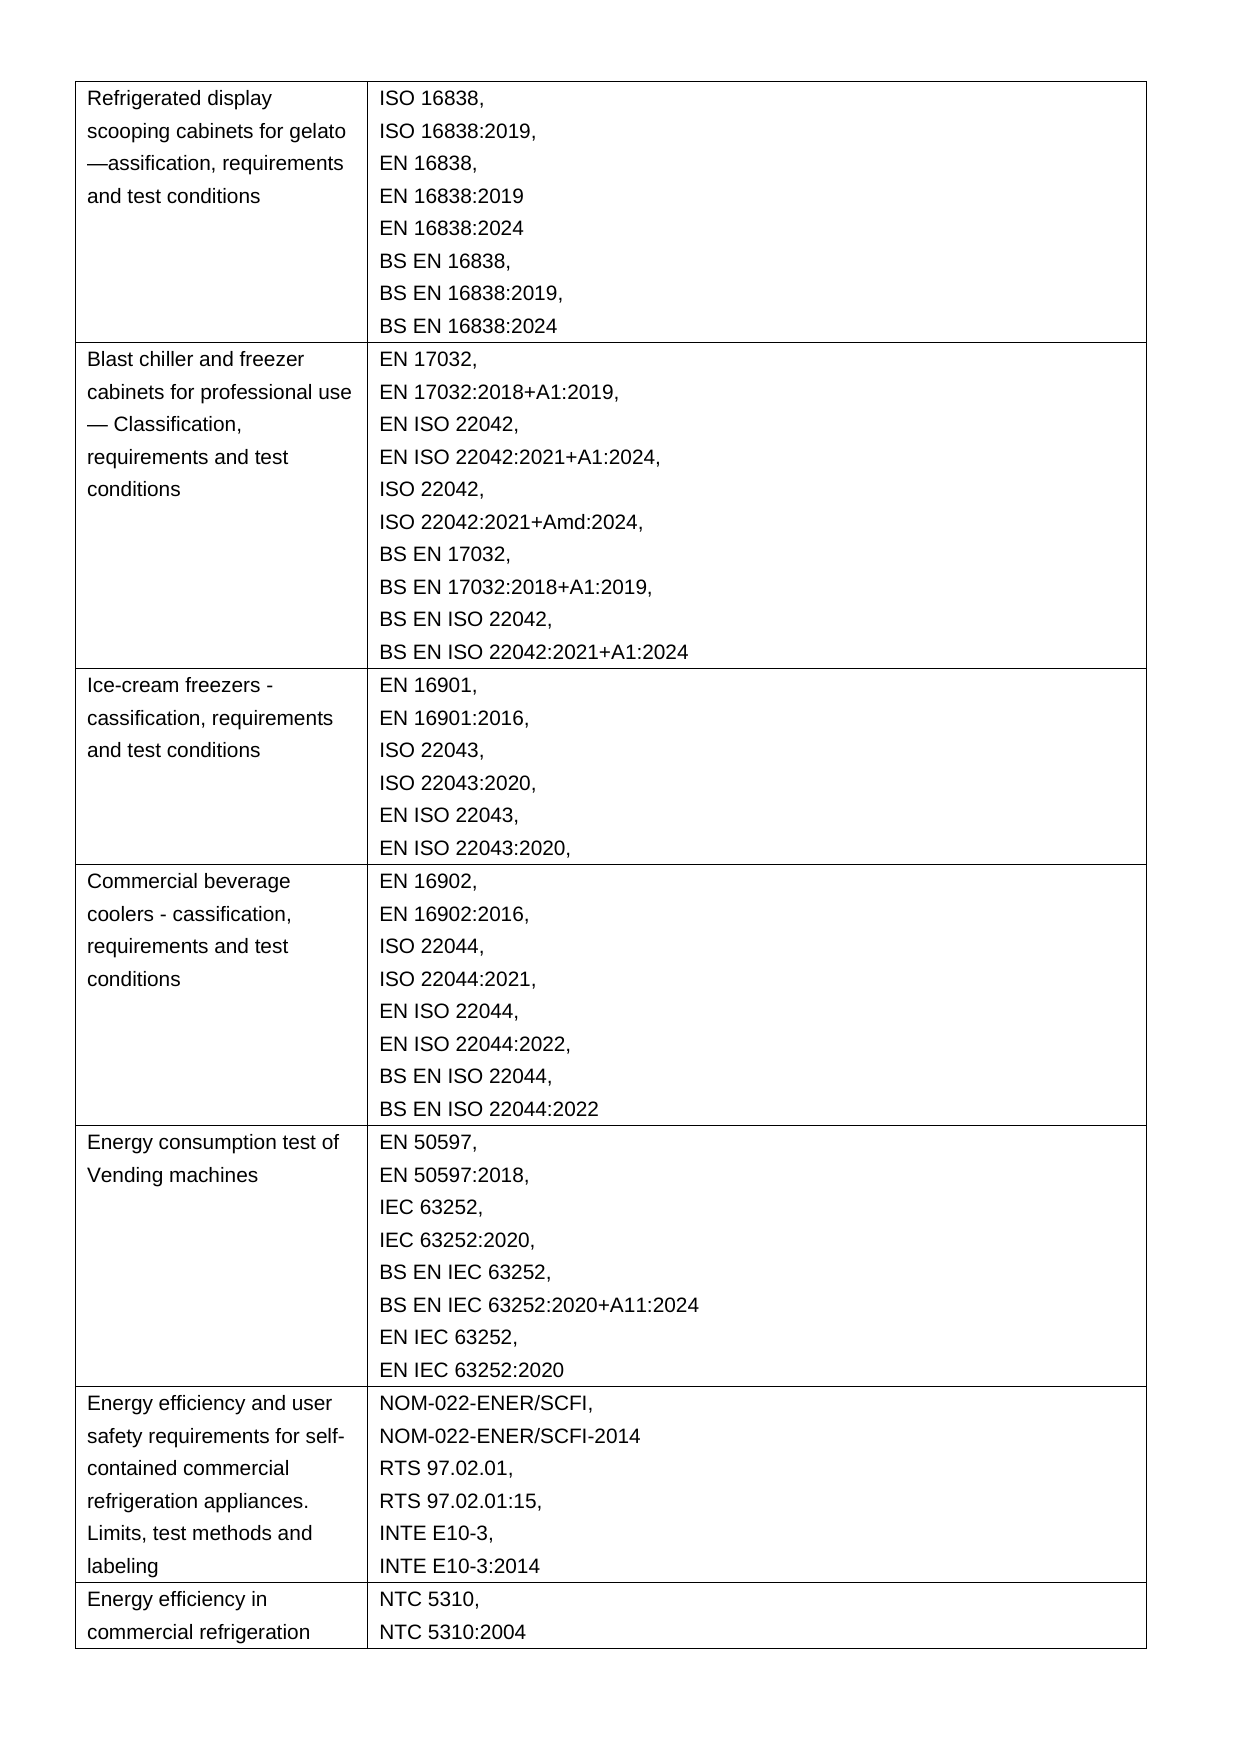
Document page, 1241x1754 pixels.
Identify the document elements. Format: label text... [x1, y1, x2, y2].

table_cell Energy consumption test of Vending machines [76, 1126, 367, 1386]
table_cell EN 16901, EN 16901:2016, ISO 22043, ISO 22043:2020, EN ISO 22043, EN ISO 22043:2020, [368, 669, 1146, 864]
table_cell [368, 1583, 1146, 1648]
table_cell NOM-022-ENER/SCFI, NOM-022-ENER/SCFI-2014 RTS 97.02.01, RTS 97.02.01:15, INTE E10-3, INTE E10-3:2014 [368, 1387, 1146, 1582]
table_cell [76, 1583, 367, 1648]
table_cell EN 17032, EN 17032:2018+A1:2019, EN ISO 22042, EN ISO 22042:2021+A1:2024, ISO 22042, ISO 22042:2021+Amd:2024, BS EN 17032, BS EN 17032:2018+A1:2019, BS EN ISO 22042, BS EN ISO 22042:2021+A1:2024 [368, 343, 1146, 668]
table_cell EN 50597, EN 50597:2018, IEC 63252, IEC 63252:2020, BS EN IEC 63252, BS EN IEC 63252:2020+A11:2024 EN IEC 63252, EN IEC 63252:2020 [368, 1126, 1146, 1386]
table_cell Blast chiller and freezer cabinets for professional use — Classification, requirements and test conditions [76, 343, 367, 668]
table_cell Refrigerated display scooping cabinets for gelato —assification, requirements and test conditions [76, 82, 367, 342]
table_cell Ice-cream freezers -cassification, requirements and test conditions [76, 669, 367, 864]
table_cell Energy efficiency and user safety requirements for self-contained commercial refrigeration appliances. Limits, test methods and labeling [76, 1387, 367, 1582]
table_cell EN 16902, EN 16902:2016, ISO 22044, ISO 22044:2021, EN ISO 22044, EN ISO 22044:2022, BS EN ISO 22044, BS EN ISO 22044:2022 [368, 865, 1146, 1125]
table_cell Commercial beverage coolers - cassification, requirements and test conditions [76, 865, 367, 1125]
table_cell ISO 16838, ISO 16838:2019, EN 16838, EN 16838:2019 EN 16838:2024 BS EN 16838, BS EN 16838:2019, BS EN 16838:2024 [368, 82, 1146, 342]
